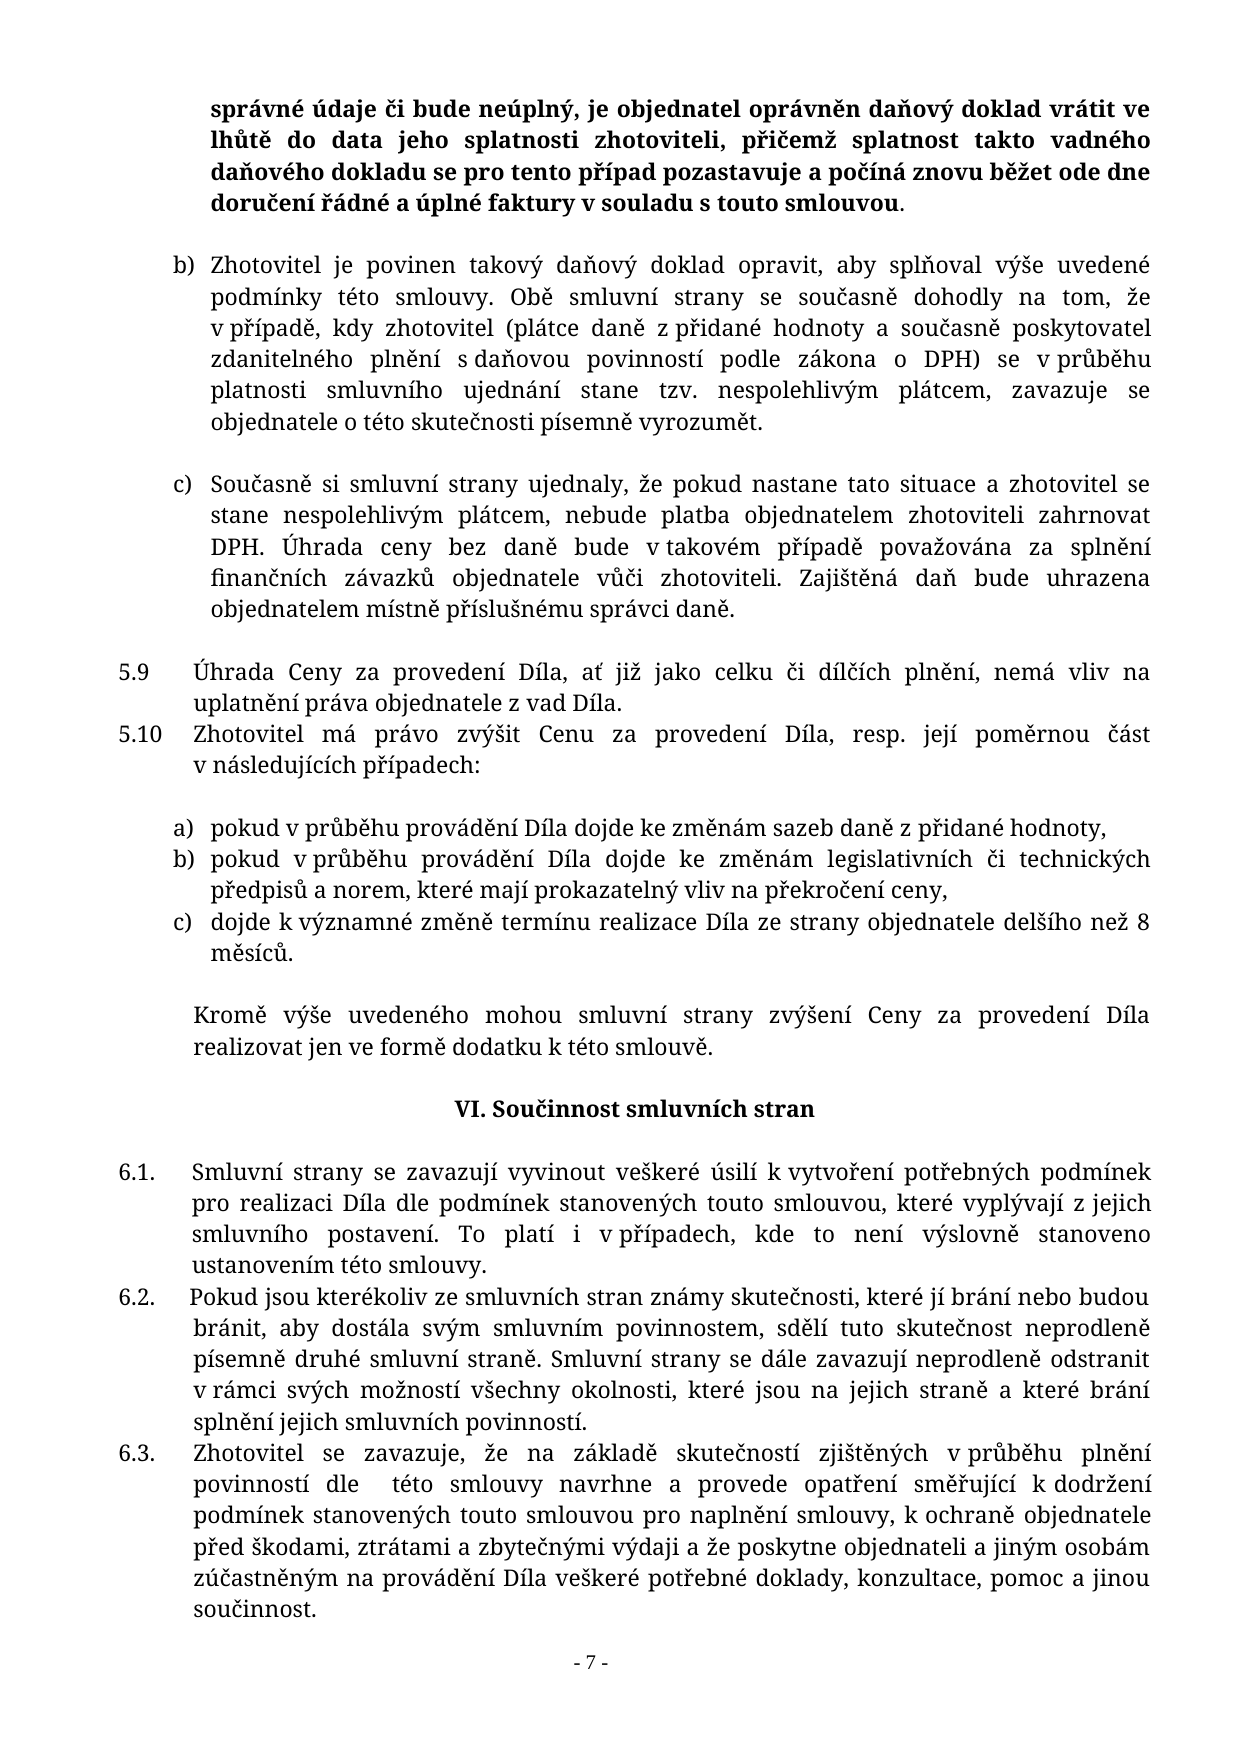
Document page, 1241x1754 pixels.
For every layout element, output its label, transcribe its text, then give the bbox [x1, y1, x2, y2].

text Kromě výše uvedeného mohou smluvní strany zvýšení Ceny za provedení Díla realizovat jen ve formě dodatku k této smlouvě. [193, 999, 1152, 1062]
list Zhotovitel má právo zvýšit Cenu za provedení Díla, resp. její poměrnou část v následujících případech: [118, 718, 1152, 780]
list Zhotovitel je povinen takový daňový doklad opravit, aby splňoval výše uvedené podmínky této smlouvy. Obě smluvní strany se současně dohodly na tom, že v případě, kdy zhotovitel (plátce daně z přidané hodnoty a současně poskytovatel zdanitelného plnění s daňovou povinností podle zákona o DPH) se v průběhu platnosti smluvního ujednání stane tzv. nespolehlivým plátcem, zavazuje se objednatele o této skutečnosti písemně vyrozumět. [173, 249, 1152, 437]
text 6.2. Pokud jsou kterékoliv ze smluvních stran známy skutečnosti, které jí brání nebo budou bránit, aby dostála svým smluvním povinnostem, sdělí tuto skutečnost neprodleně písemně druhé smluvní straně. Smluvní strany se dále zavazují neprodleně odstranit v rámci svých možností všechny okolnosti, které jsou na jejich straně a které brání splnění jejich smluvních povinností. [118, 1280, 1152, 1437]
list Úhrada Ceny za provedení Díla, ať již jako celku či dílčích plnění, nemá vliv na uplatnění práva objednatele z vad Díla. [118, 655, 1152, 718]
text 6.3. Zhotovitel se zavazuje, že na základě skutečností zjištěných v průběhu plnění povinností dle této smlouvy navrhne a provede opatření směřující k dodržení podmínek stanovených touto smlouvou pro naplnění smlouvy, k ochraně objednatele před škodami, ztrátami a zbytečnými výdaji a že poskytne objednateli a jiným osobám zúčastněným na provádění Díla veškeré potřebné doklady, konzultace, pomoc a jinou součinnost. [118, 1437, 1152, 1624]
list pokud v průběhu provádění Díla dojde ke změnám sazeb daně z přidané hodnoty, [173, 812, 1152, 843]
text VI. Součinnost smluvních stran [118, 1093, 1152, 1124]
list dojde k významné změně termínu realizace Díla ze strany objednatele delšího než 8 měsíců. [173, 905, 1152, 968]
list pokud v průběhu provádění Díla dojde ke změnám legislativních či technických předpisů a norem, které mají prokazatelný vliv na překročení ceny, [173, 843, 1152, 905]
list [173, 93, 1152, 218]
list Současně si smluvní strany ujednaly, že pokud nastane tato situace a zhotovitel se stane nespolehlivým plátcem, nebude platba objednatelem zhotoviteli zahrnovat DPH. Úhrada ceny bez daně bude v takovém případě považována za splnění finančních závazků objednatele vůči zhotoviteli. Zajištěná daň bude uhrazena objednatelem místně příslušnému správci daně. [173, 468, 1152, 624]
text 6.1. Smluvní strany se zavazují vyvinout veškeré úsilí k vytvoření potřebných podmínek pro realizaci Díla dle podmínek stanovených touto smlouvou, které vyplývají z jejich smluvního postavení. To platí i v případech, kde to není výslovně stanoveno ustanovením této smlouvy. [118, 1155, 1152, 1280]
